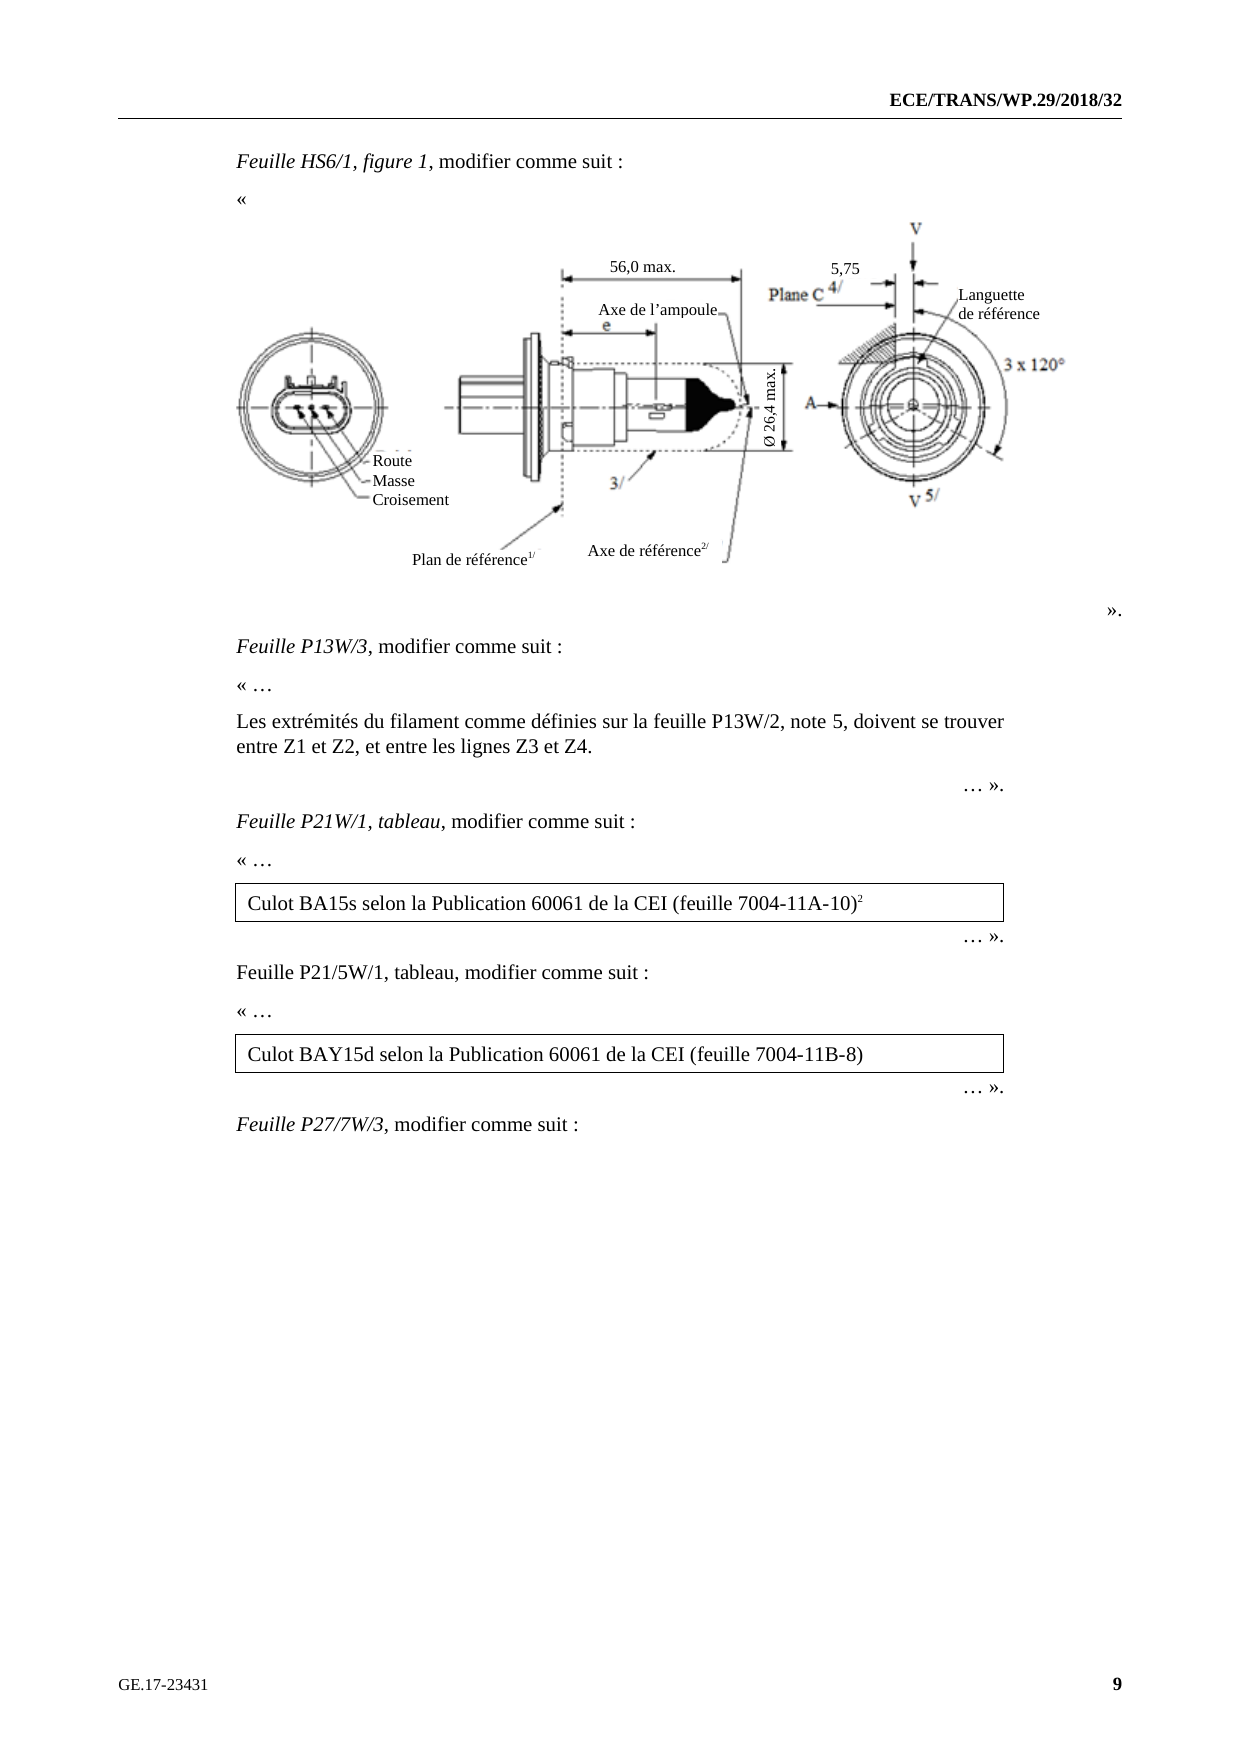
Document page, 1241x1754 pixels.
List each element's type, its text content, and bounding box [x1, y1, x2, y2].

text Feuille P21W/1, tableau, modifier comme suit : [236, 808, 1004, 833]
text Les extrémités du filament comme définies sur la feuille P13W/2, note 5, doivent se trouver entre Z1 et Z2, et entre les lignes Z3 et Z4. [236, 708, 1004, 758]
text « … [236, 671, 1004, 696]
picture [236, 222, 1108, 596]
text Feuille P21/5W/1, tableau, modifier comme suit : [236, 959, 1004, 984]
text Feuille HS6/1, figure 1, modifier comme suit : [236, 148, 1004, 173]
text … ». [236, 1073, 1004, 1098]
text Feuille P13W/3, modifier comme suit : [236, 633, 1004, 658]
text « [236, 185, 1004, 210]
text « … [236, 846, 1004, 871]
table_header Culot BA15s selon la Publication 60061 de la CEI (feuille 7004-11A-10)2 [236, 884, 1003, 921]
text … ». [236, 771, 1004, 796]
text ». [236, 596, 1122, 621]
table_header Culot BAY15d selon la Publication 60061 de la CEI (feuille 7004-11B-8) [236, 1035, 1003, 1072]
text « … [236, 997, 1004, 1022]
text Feuille P27/7W/3, modifier comme suit : [236, 1111, 1004, 1136]
text … ». [236, 922, 1004, 947]
